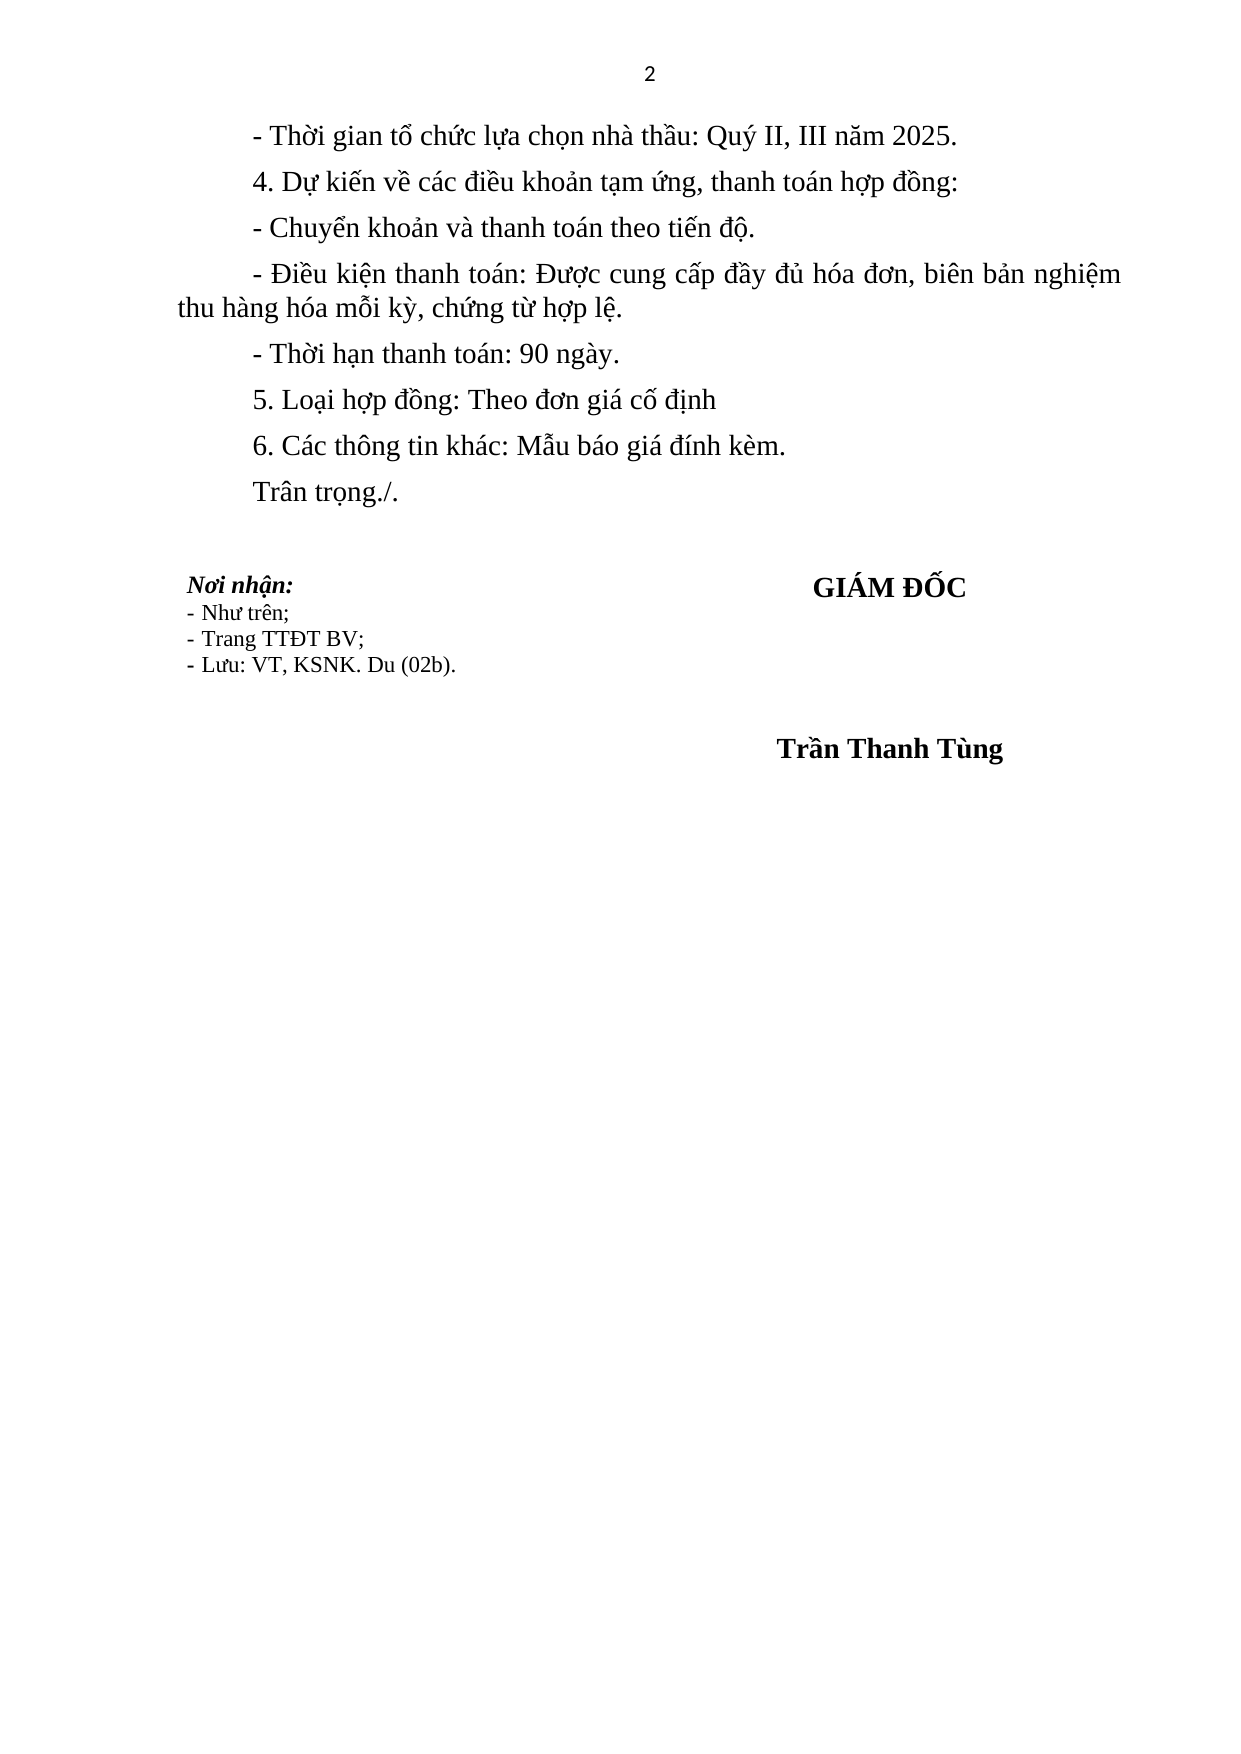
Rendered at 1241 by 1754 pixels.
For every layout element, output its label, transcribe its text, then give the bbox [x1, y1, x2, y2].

text - Thời gian tổ chức lựa chọn nhà thầu: Quý II, III năm 2025. [177, 118, 1122, 152]
table_header Nơi nhận: Như trên; Trang TTĐT BV; Lưu: VT, KSNK. Du (02b). [175, 570, 656, 764]
text Trân trọng./. [177, 474, 1122, 507]
text - Điều kiện thanh toán: Được cung cấp đầy đủ hóa đơn, biên bản nghiệm thu hàng hóa mỗi kỳ, chứng từ hợp lệ. [177, 256, 1122, 323]
text 6. Các thông tin khác: Mẫu báo giá đính kèm. [177, 428, 1122, 461]
text 4. Dự kiến về các điều khoản tạm ứng, thanh toán hợp đồng: [177, 164, 1122, 198]
text - Thời hạn thanh toán: 90 ngày. [177, 336, 1122, 369]
text - Chuyển khoản và thanh toán theo tiến độ. [177, 210, 1122, 244]
table_header GIÁM ĐỐC Trần Thanh Tùng [656, 570, 1124, 764]
text 5. Loại hợp đồng: Theo đơn giá cố định [177, 382, 1122, 415]
